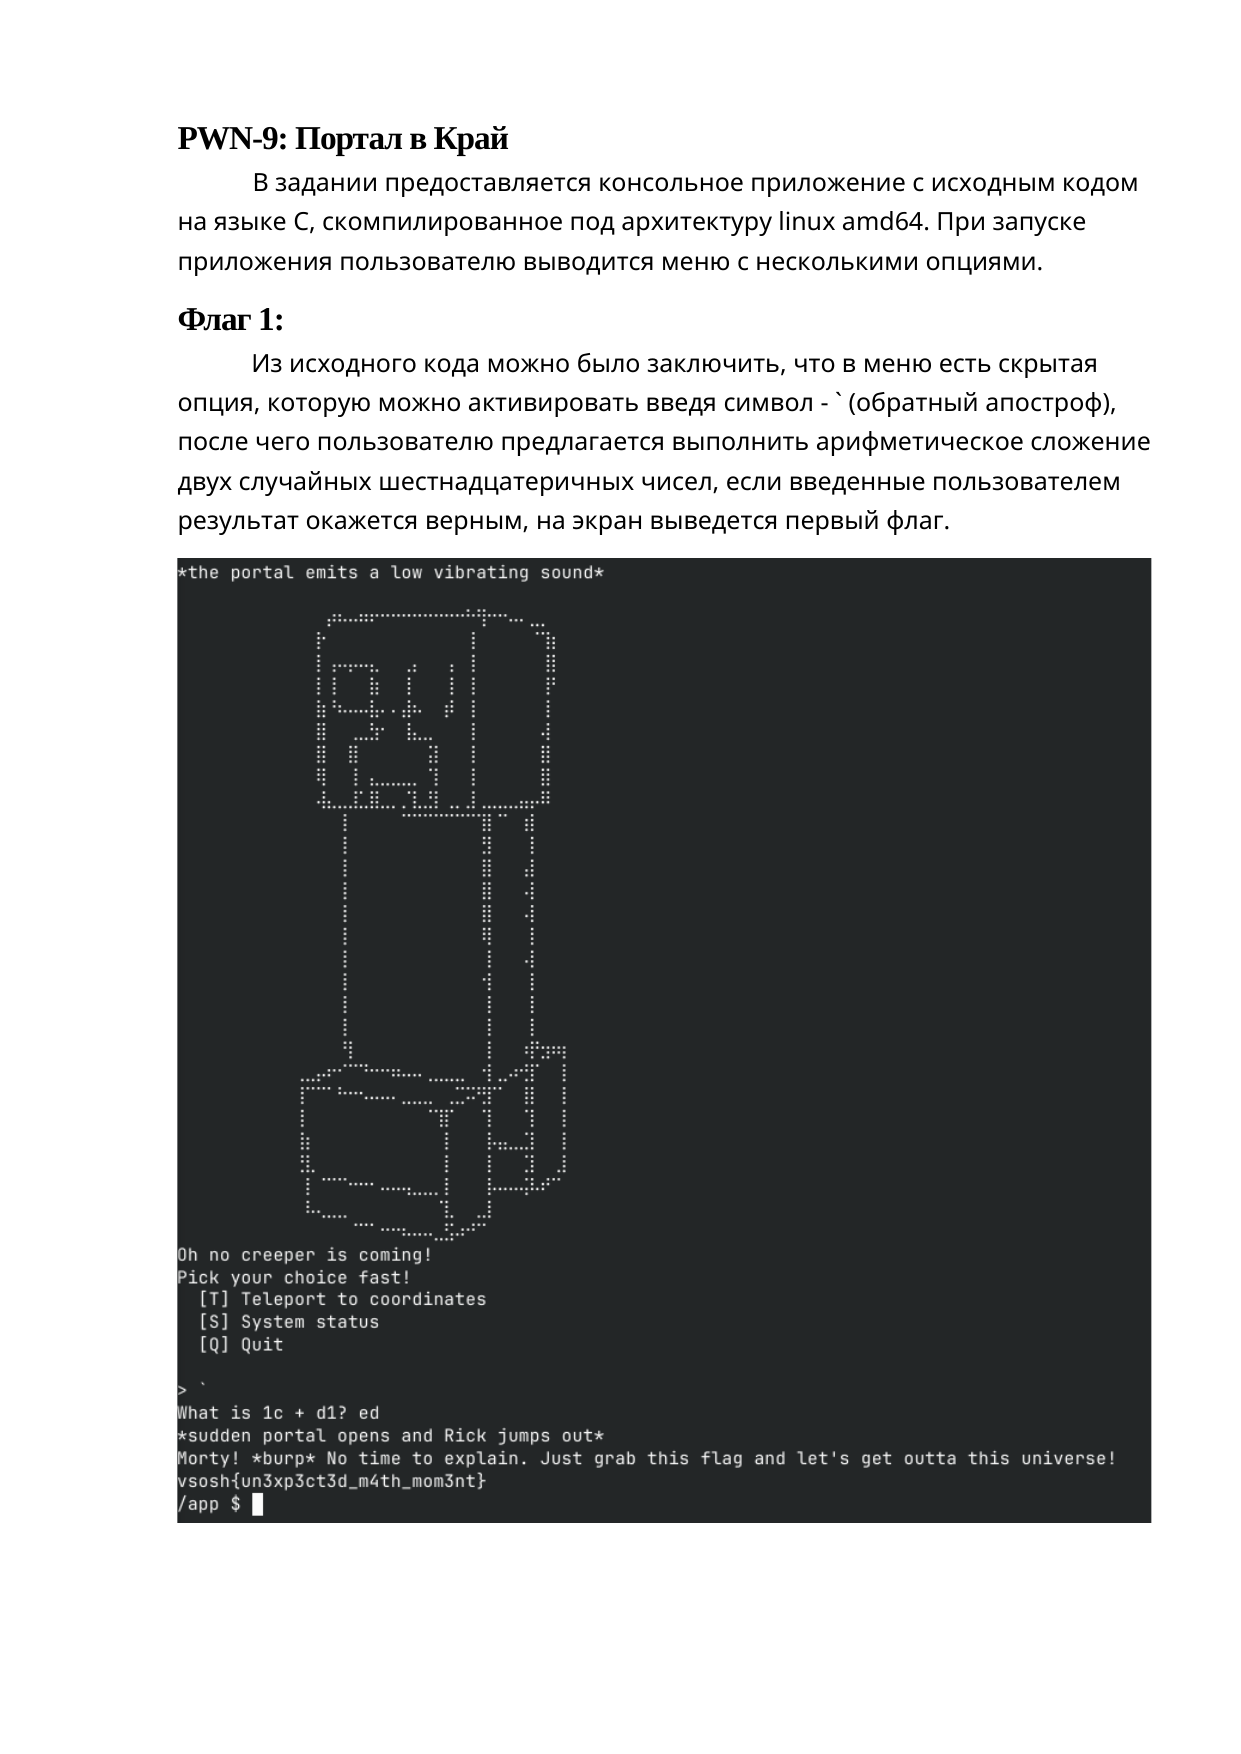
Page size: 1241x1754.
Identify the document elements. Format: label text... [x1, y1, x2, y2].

text В задании предоставляется консольное приложение с исходным кодом на языке C, скомпилированное под архитектуру linux amd64. При запуске приложения пользователю выводится меню с несколькими опциями. [177, 165, 1152, 277]
title PWN-9: Портал в Край [177, 118, 1152, 156]
title Флаг 1: [177, 299, 1152, 337]
picture [177, 558, 1152, 1523]
text Из исходного кода можно было заключить, что в меню есть скрытая опция, которую можно активировать введя символ - ` (обратный апостроф), после чего пользователю предлагается выполнить арифметическое сложение двух случайных шестнадцатеричных чисел, если введенные пользователем результат окажется верным, на экран выведется первый флаг. [177, 346, 1152, 536]
